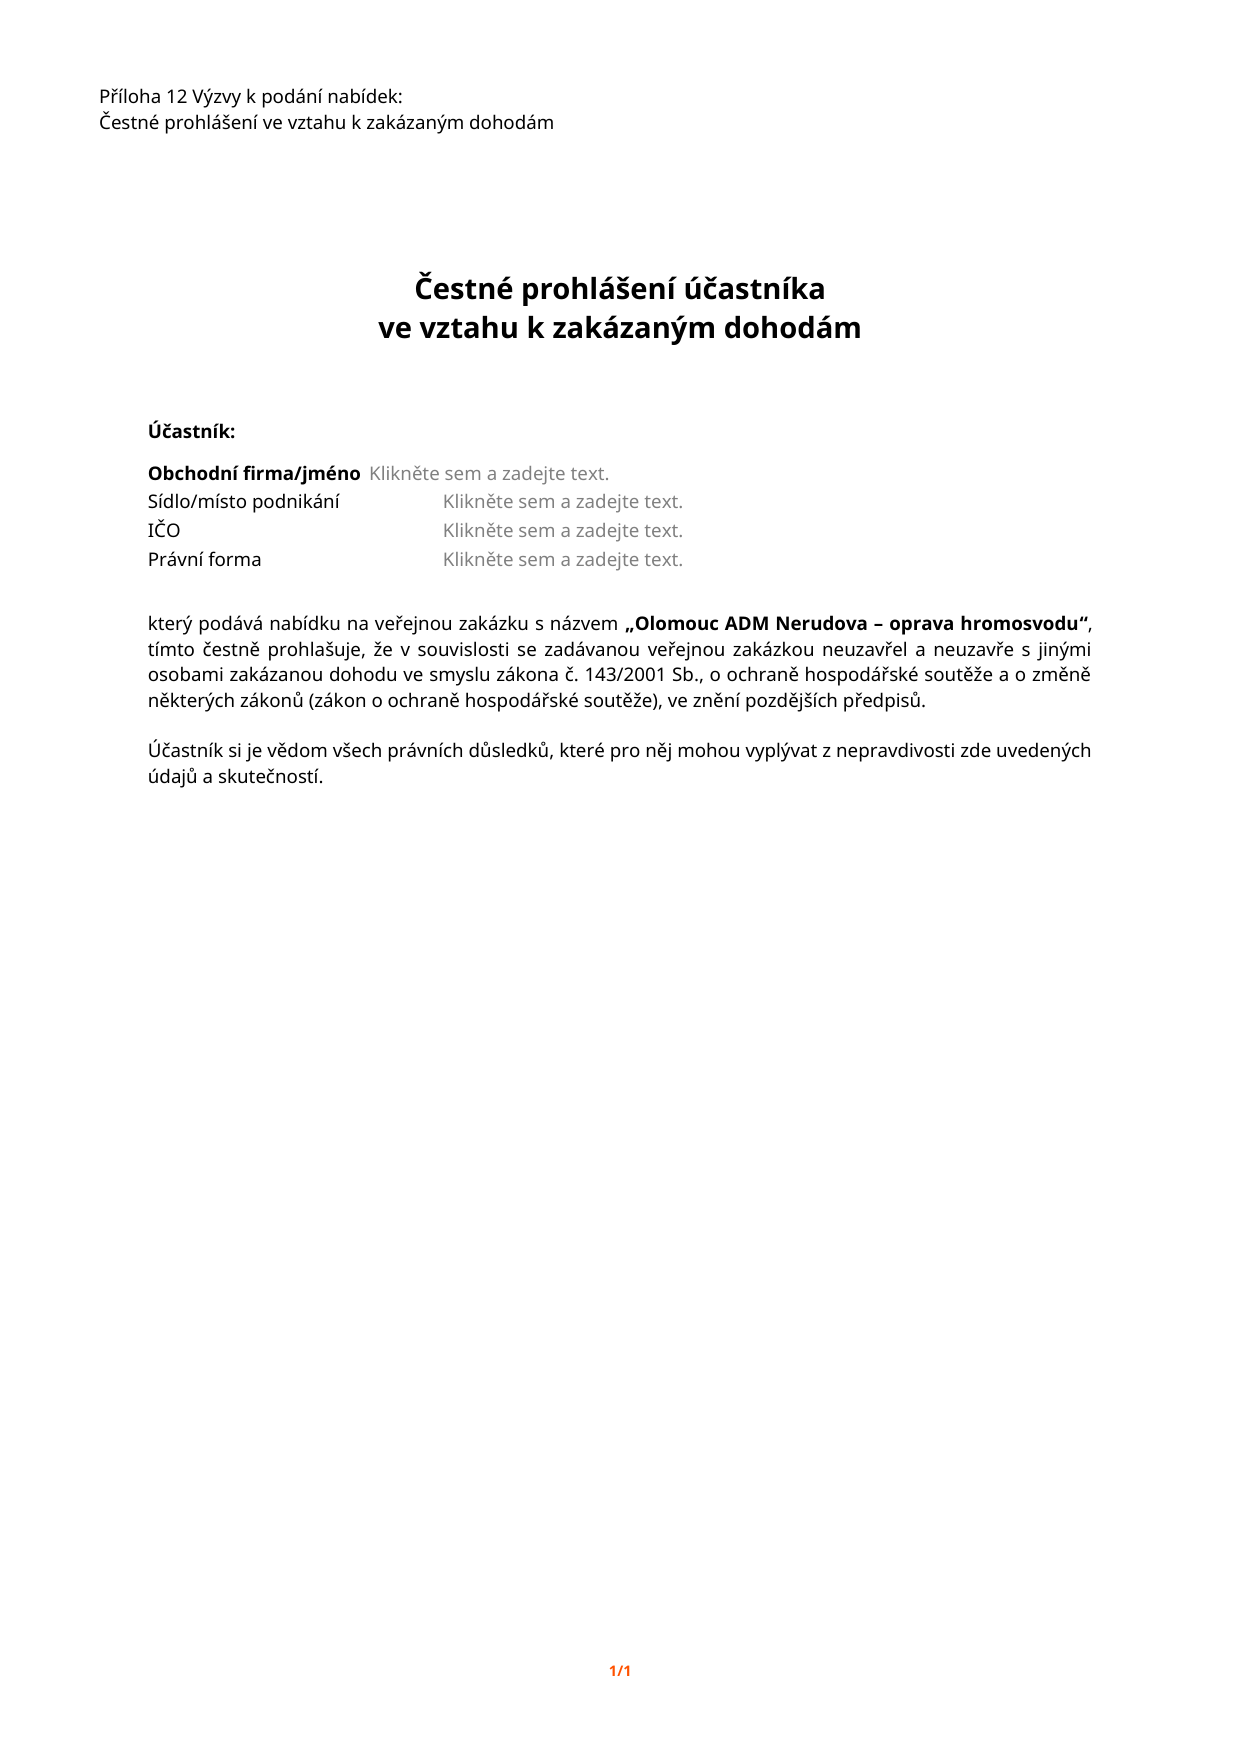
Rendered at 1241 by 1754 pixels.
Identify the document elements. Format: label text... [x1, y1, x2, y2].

text ve vztahu k zakázaným dohodám [148, 308, 1093, 347]
text Sídlo/místo podnikání [148, 486, 1093, 515]
text Účastník si je vědom všech právních důsledků, které pro něj mohou vyplývat z nepravdivosti zde uvedených údajů a skutečností. [148, 738, 1093, 789]
text Obchodní firma/jméno [148, 457, 1093, 486]
title Čestné prohlášení účastníka [148, 268, 1093, 308]
text který podává nabídku na veřejnou zakázku s názvem „Olomouc ADM Nerudova – oprava hromosvodu“, tímto čestně prohlašuje, že v souvislosti se zadávanou veřejnou zakázkou neuzavřel a neuzavře s jinými osobami zakázanou dohodu ve smyslu zákona č. 143/2001 Sb., o ochraně hospodářské soutěže a o změně některých zákonů (zákon o ochraně hospodářské soutěže), ve znění pozdějších předpisů. [148, 611, 1093, 713]
text Právní forma [148, 544, 1093, 573]
text IČO [148, 515, 1093, 544]
text Účastník: [148, 413, 1093, 444]
